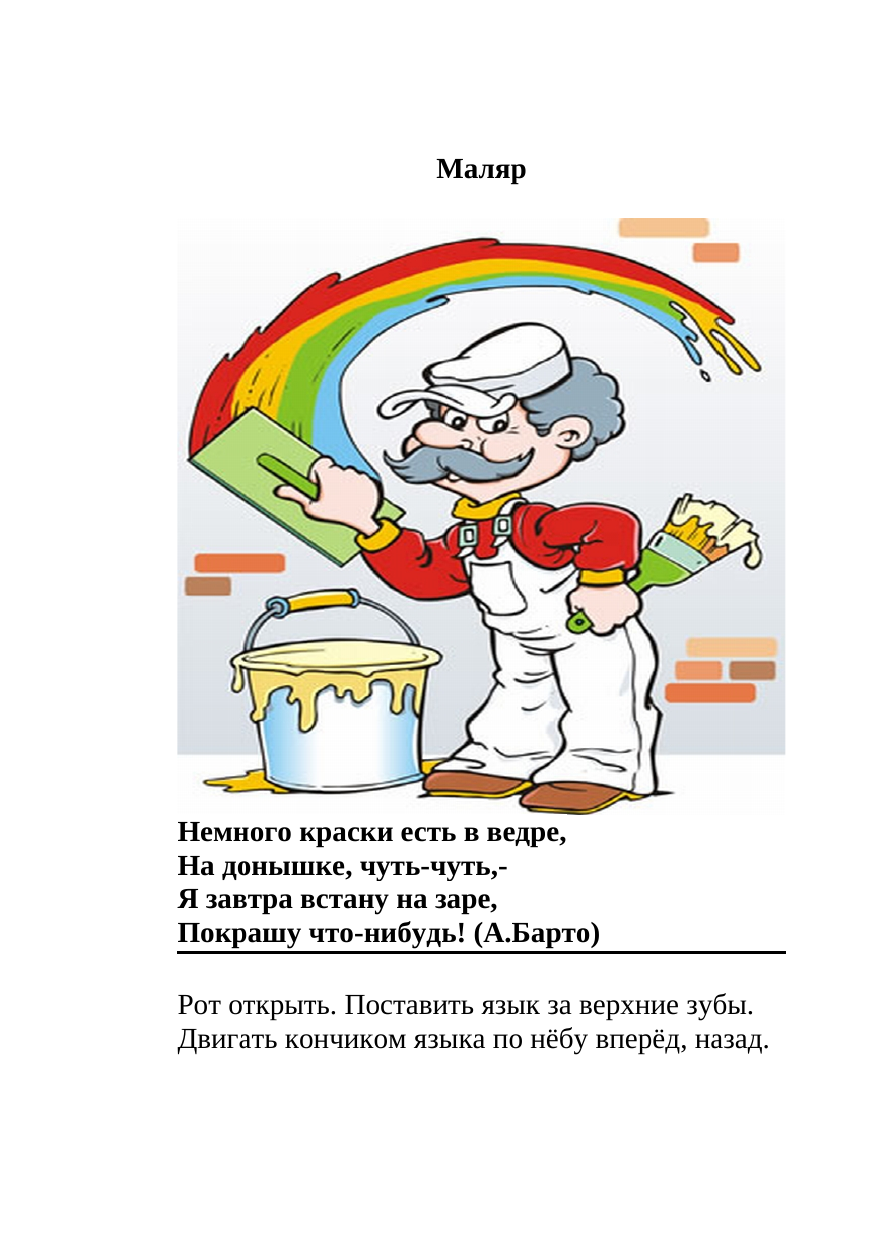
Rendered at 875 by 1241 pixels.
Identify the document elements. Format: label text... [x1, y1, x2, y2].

text Маляр [177, 152, 786, 185]
text Немного краски есть в ведре, На донышке, чуть-чуть,- Я завтра встану на заре, Покрашу что-нибудь! (А.Барто) [177, 815, 786, 951]
picture [177, 218, 786, 815]
